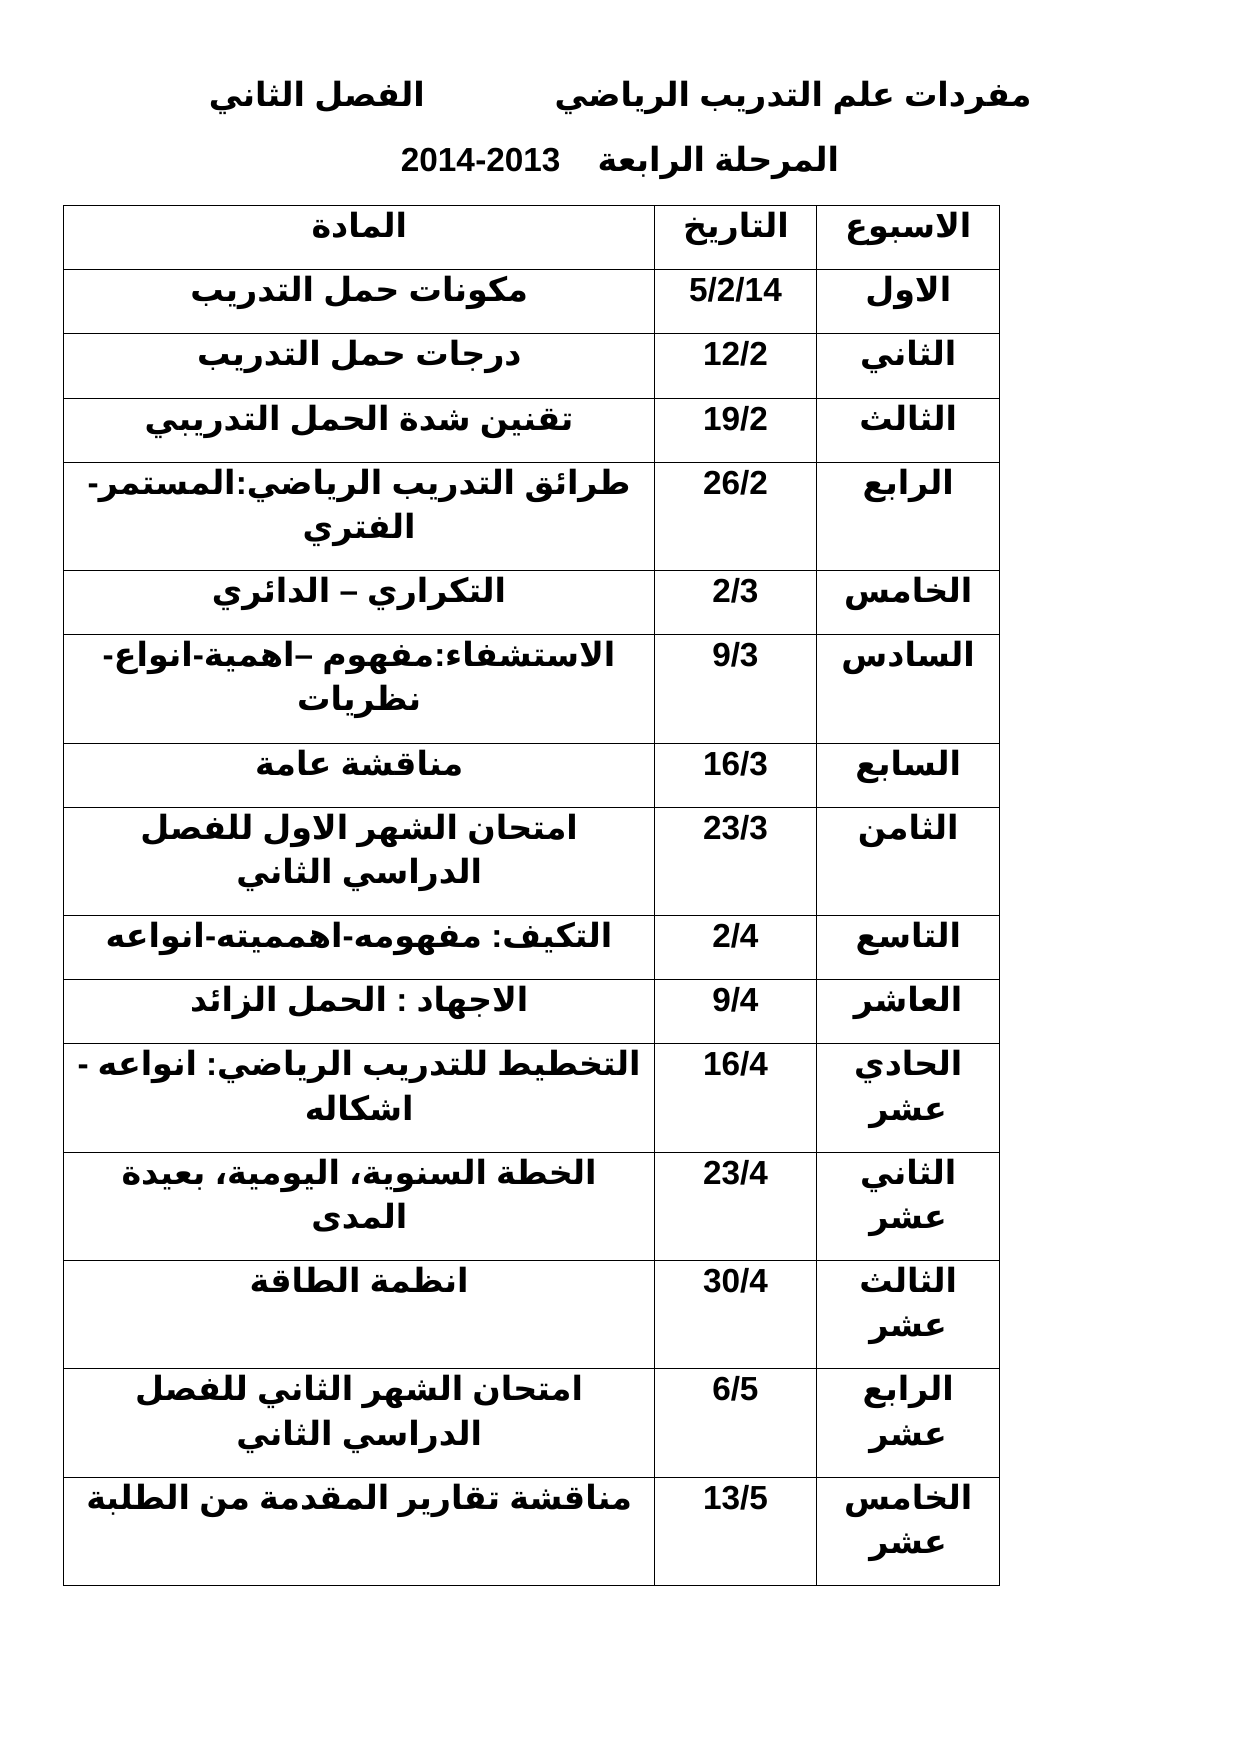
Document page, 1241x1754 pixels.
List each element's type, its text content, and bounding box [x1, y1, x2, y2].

table_cell 26/2 [655, 463, 816, 570]
table_cell الخامس عشر [817, 1478, 999, 1585]
table_cell 6/5 [655, 1369, 816, 1477]
table_cell امتحان الشهر الاول للفصل الدراسي الثاني [64, 808, 654, 915]
table_cell 19/2 [655, 399, 816, 462]
table_cell 23/4 [655, 1153, 816, 1260]
table_cell الاجهاد : الحمل الزائد [64, 980, 654, 1043]
table_cell درجات حمل التدريب [64, 334, 654, 397]
table_cell التكيف: مفهومه-اهمميته-انواعه [64, 916, 654, 979]
table_cell مناقشة عامة [64, 744, 654, 807]
table_cell 9/3 [655, 635, 816, 742]
table_cell السادس [817, 635, 999, 742]
table_cell التكراري – الدائري [64, 571, 654, 634]
table_cell 16/3 [655, 744, 816, 807]
table_cell مناقشة تقارير المقدمة من الطلبة [64, 1478, 654, 1585]
table_cell الاستشفاء:مفهوم –اهمية-انواع-نظريات [64, 635, 654, 742]
table_cell 5/2/14 [655, 270, 816, 333]
table_cell الاول [817, 270, 999, 333]
table_cell الثاني [817, 334, 999, 397]
table_cell 2/3 [655, 571, 816, 634]
table_cell التاسع [817, 916, 999, 979]
table_cell الخطة السنوية، اليومية، بعيدة المدى [64, 1153, 654, 1260]
table_cell 30/4 [655, 1261, 816, 1368]
text المرحلة الرابعة 2013-2014 [75, 140, 1165, 178]
table_cell 23/3 [655, 808, 816, 915]
table_header الاسبوع [817, 206, 999, 269]
table_cell مكونات حمل التدريب [64, 270, 654, 333]
table_cell الثاني عشر [817, 1153, 999, 1260]
table_header التاريخ [655, 206, 816, 269]
text مفردات علم التدريب الرياضي الفصل الثاني [75, 75, 1165, 113]
table_header المادة [64, 206, 654, 269]
table_cell طرائق التدريب الرياضي:المستمر-الفتري [64, 463, 654, 570]
table_cell التخطيط للتدريب الرياضي: انواعه -اشكاله [64, 1044, 654, 1152]
table_cell الثالث [817, 399, 999, 462]
table_cell تقنين شدة الحمل التدريبي [64, 399, 654, 462]
table_cell الحادي عشر [817, 1044, 999, 1152]
table_cell الثالث عشر [817, 1261, 999, 1368]
table_cell العاشر [817, 980, 999, 1043]
table_cell الثامن [817, 808, 999, 915]
table_cell 12/2 [655, 334, 816, 397]
table_cell 2/4 [655, 916, 816, 979]
table_cell الرابع عشر [817, 1369, 999, 1477]
table_cell امتحان الشهر الثاني للفصل الدراسي الثاني [64, 1369, 654, 1477]
table_cell الرابع [817, 463, 999, 570]
table_cell 9/4 [655, 980, 816, 1043]
table_cell انظمة الطاقة [64, 1261, 654, 1368]
table_cell السابع [817, 744, 999, 807]
table_cell الخامس [817, 571, 999, 634]
table_cell 13/5 [655, 1478, 816, 1585]
table_cell 16/4 [655, 1044, 816, 1152]
